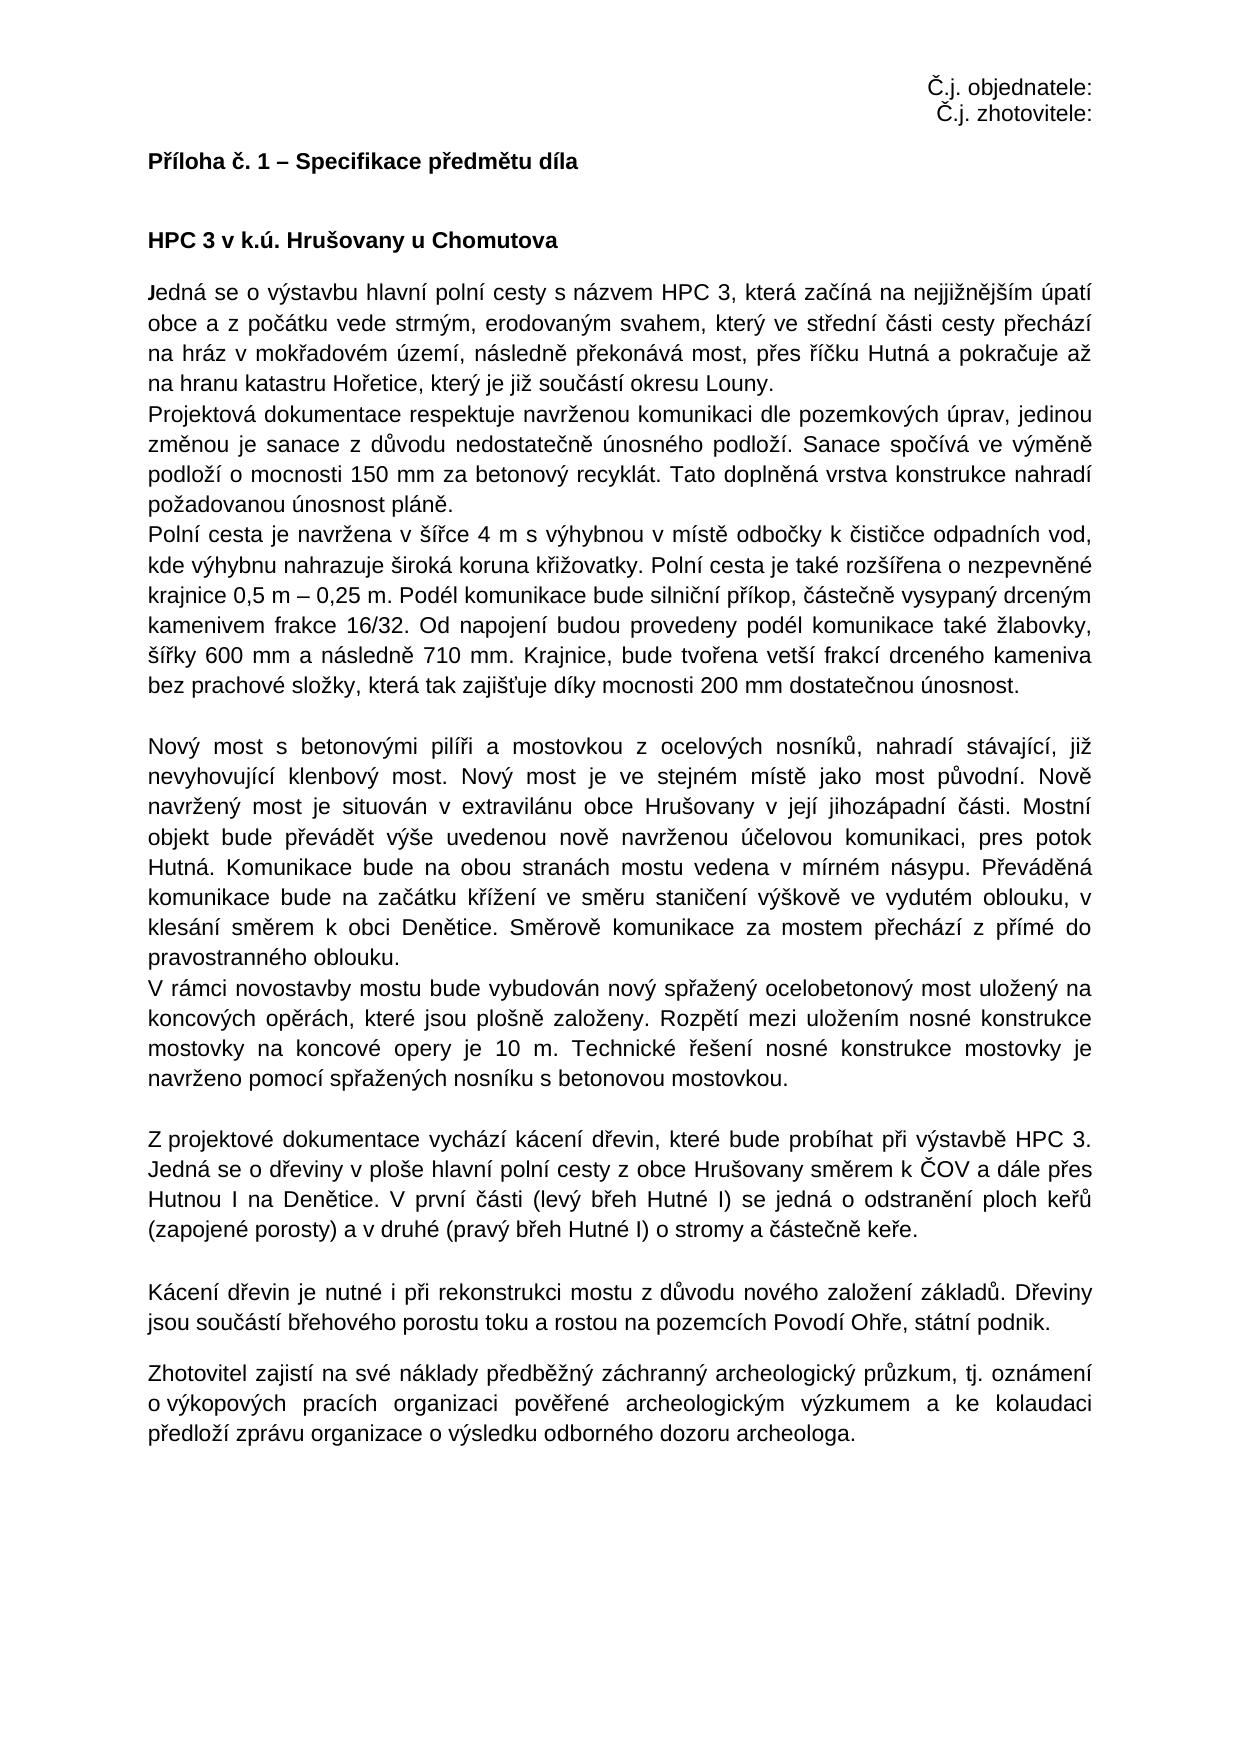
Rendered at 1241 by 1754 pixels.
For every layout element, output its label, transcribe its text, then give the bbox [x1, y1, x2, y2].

text Zhotovitel zajistí na své náklady předběžný záchranný archeologický průzkum, tj. oznámení o výkopových pracích organizaci pověřené archeologickým výzkumem a ke kolaudaci předloží zprávu organizace o výsledku odborného dozoru archeologa. [148, 1360, 1093, 1447]
text V rámci novostavby mostu bude vybudován nový spřažený ocelobetonový most uložený na koncových opěrách, které jsou plošně založeny. Rozpětí mezi uložením nosné konstrukce mostovky na koncové opery je 10 m. Technické řešení nosné konstrukce mostovky je navrženo pomocí spřažených nosníku s betonovou mostovkou. [148, 974, 1093, 1091]
text Jedná se o výstavbu hlavní polní cesty s názvem HPC 3, která začíná na nejjižnějším úpatí obce a z počátku vede strmým, erodovaným svahem, který ve střední části cesty přechází na hráz v mokřadovém území, následně překonává most, přes říčku Hutná a pokračuje až na hranu katastru Hořetice, který je již součástí okresu Louny. [148, 278, 1093, 397]
text Polní cesta je navržena v šířce 4 m s výhybnou v místě odbočky k čističce odpadních vod, kde výhybnu nahrazuje široká koruna křižovatky. Polní cesta je také rozšířena o nezpevněné krajnice 0,5 m – 0,25 m. Podél komunikace bude silniční příkop, částečně vysypaný drceným kamenivem frakce 16/32. Od napojení budou provedeny podél komunikace také žlabovky, šířky 600 mm a následně 710 mm. Krajnice, bude tvořena vetší frakcí drceného kameniva bez prachové složky, která tak zajišťuje díky mocnosti 200 mm dostatečnou únosnost. [148, 521, 1093, 699]
text Nový most s betonovými pilíři a mostovkou z ocelových nosníků, nahradí stávající, již nevyhovující klenbový most. Nový most je ve stejném místě jako most původní. Nově navržený most je situován v extravilánu obce Hrušovany v její jihozápadní části. Mostní objekt bude převádět výše uvedenou nově navrženou účelovou komunikaci, pres potok Hutná. Komunikace bude na obou stranách mostu vedena v mírném násypu. Převáděná komunikace bude na začátku křížení ve směru staničení výškově ve vydutém oblouku, v klesání směrem k obci Denětice. Směrově komunikace za mostem přechází z přímé do pravostranného oblouku. [148, 733, 1093, 971]
text Příloha č. 1 – Specifikace předmětu díla [148, 148, 1093, 174]
text HPC 3 v k.ú. Hrušovany u Chomutova [148, 227, 1093, 253]
text Z projektové dokumentace vychází kácení dřevin, které bude probíhat při výstavbě HPC 3. Jedná se o dřeviny v ploše hlavní polní cesty z obce Hrušovany směrem k ČOV a dále přes Hutnou I na Denětice. V první části (levý břeh Hutné I) se jedná o odstranění ploch keřů (zapojené porosty) a v druhé (pravý břeh Hutné I) o stromy a částečně keře. [148, 1126, 1093, 1242]
text Kácení dřevin je nutné i při rekonstrukci mostu z důvodu nového založení základů. Dřeviny jsou součástí břehového porostu toku a rostou na pozemcích Povodí Ohře, státní podnik. [148, 1278, 1093, 1335]
text Projektová dokumentace respektuje navrženou komunikaci dle pozemkových úprav, jedinou změnou je sanace z důvodu nedostatečně únosného podloží. Sanace spočívá ve výměně podloží o mocnosti 150 mm za betonový recyklát. Tato doplněná vrstva konstrukce nahradí požadovanou únosnost pláně. [148, 401, 1093, 517]
